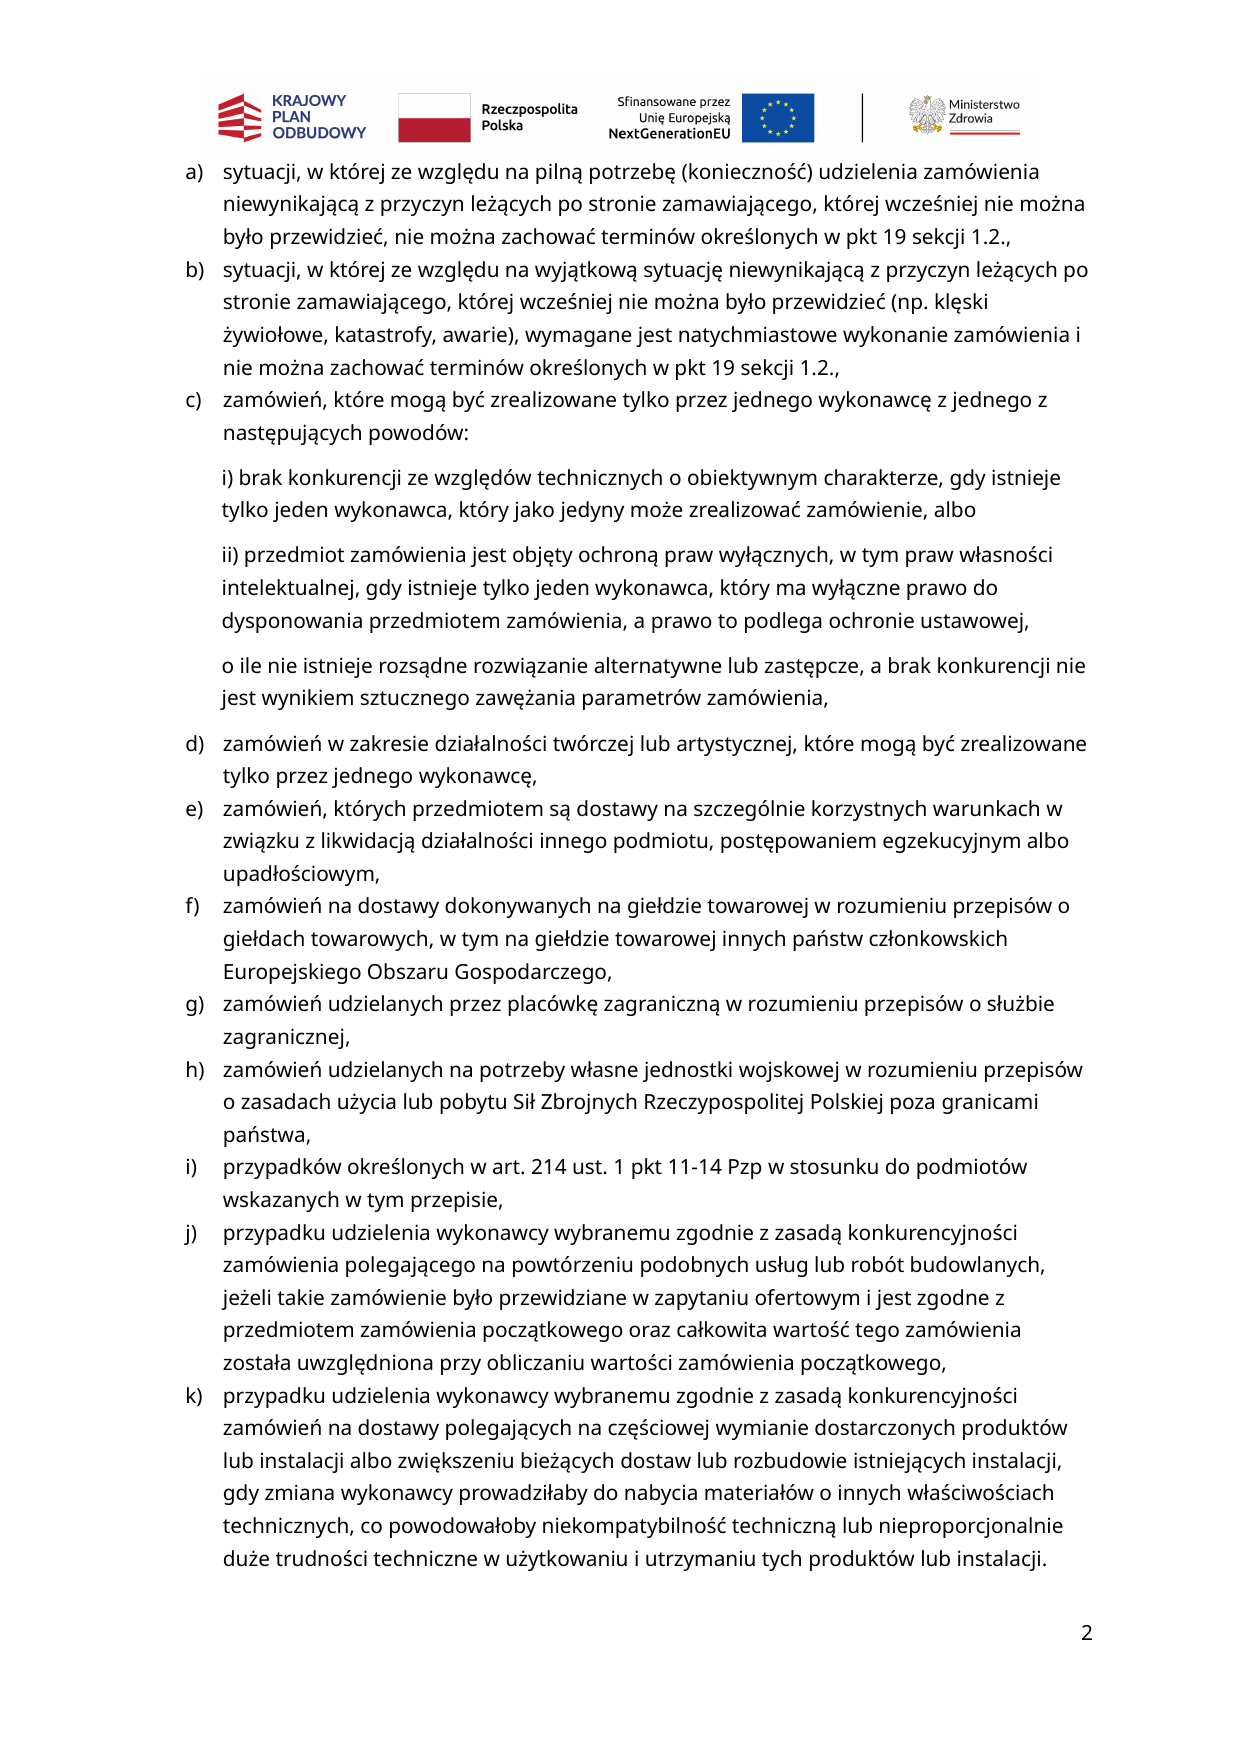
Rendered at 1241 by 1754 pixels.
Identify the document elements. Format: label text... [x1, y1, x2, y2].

list zamówień udzielanych przez placówkę zagraniczną w rozumieniu przepisów o służbie zagranicznej, [185, 989, 1093, 1051]
list przypadku udzielenia wykonawcy wybranemu zgodnie z zasadą konkurencyjności zamówień na dostawy polegających na częściowej wymianie dostarczonych produktów lub instalacji albo zwiększeniu bieżących dostaw lub rozbudowie istniejących instalacji, gdy zmiana wykonawcy prowadziłaby do nabycia materiałów o innych właściwościach technicznych, co powodowałoby niekompatybilność techniczną lub nieproporcjonalnie duże trudności techniczne w użytkowaniu i utrzymaniu tych produktów lub instalacji. [185, 1381, 1093, 1572]
list sytuacji, w której ze względu na pilną potrzebę (konieczność) udzielenia zamówienia niewynikającą z przyczyn leżących po stronie zamawiającego, której wcześniej nie można było przewidzieć, nie można zachować terminów określonych w pkt 19 sekcji 1.2., [185, 157, 1093, 251]
picture [203, 73, 1037, 157]
list zamówień, których przedmiotem są dostawy na szczególnie korzystnych warunkach w związku z likwidacją działalności innego podmiotu, postępowaniem egzekucyjnym albo upadłościowym, [185, 794, 1093, 887]
list przypadków określonych w art. 214 ust. 1 pkt 11-14 Pzp w stosunku do podmiotów wskazanych w tym przepisie, [185, 1152, 1093, 1213]
text i) brak konkurencji ze względów technicznych o obiektywnym charakterze, gdy istnieje tylko jeden wykonawca, który jako jedyny może zrealizować zamówienie, albo [221, 463, 1093, 524]
list przypadku udzielenia wykonawcy wybranemu zgodnie z zasadą konkurencyjności zamówienia polegającego na powtórzeniu podobnych usług lub robót budowlanych, jeżeli takie zamówienie było przewidziane w zapytaniu ofertowym i jest zgodne z przedmiotem zamówienia początkowego oraz całkowita wartość tego zamówienia została uwzględniona przy obliczaniu wartości zamówienia początkowego, [185, 1218, 1093, 1377]
list zamówień w zakresie działalności twórczej lub artystycznej, które mogą być zrealizowane tylko przez jednego wykonawcę, [185, 729, 1093, 790]
list sytuacji, w której ze względu na wyjątkową sytuację niewynikającą z przyczyn leżących po stronie zamawiającego, której wcześniej nie można było przewidzieć (np. klęski żywiołowe, katastrofy, awarie), wymagane jest natychmiastowe wykonanie zamówienia i nie można zachować terminów określonych w pkt 19 sekcji 1.2., [185, 255, 1093, 381]
text o ile nie istnieje rozsądne rozwiązanie alternatywne lub zastępcze, a brak konkurencji nie jest wynikiem sztucznego zawężania parametrów zamówienia, [221, 651, 1093, 712]
text ii) przedmiot zamówienia jest objęty ochroną praw wyłącznych, w tym praw własności intelektualnej, gdy istnieje tylko jeden wykonawca, który ma wyłączne prawo do dysponowania przedmiotem zamówienia, a prawo to podlega ochronie ustawowej, [221, 541, 1093, 634]
list zamówień na dostawy dokonywanych na giełdzie towarowej w rozumieniu przepisów o giełdach towarowych, w tym na giełdzie towarowej innych państw członkowskich Europejskiego Obszaru Gospodarczego, [185, 892, 1093, 985]
list zamówień, które mogą być zrealizowane tylko przez jednego wykonawcę z jednego z następujących powodów: [185, 385, 1093, 446]
list zamówień udzielanych na potrzeby własne jednostki wojskowej w rozumieniu przepisów o zasadach użycia lub pobytu Sił Zbrojnych Rzeczypospolitej Polskiej poza granicami państwa, [185, 1055, 1093, 1148]
